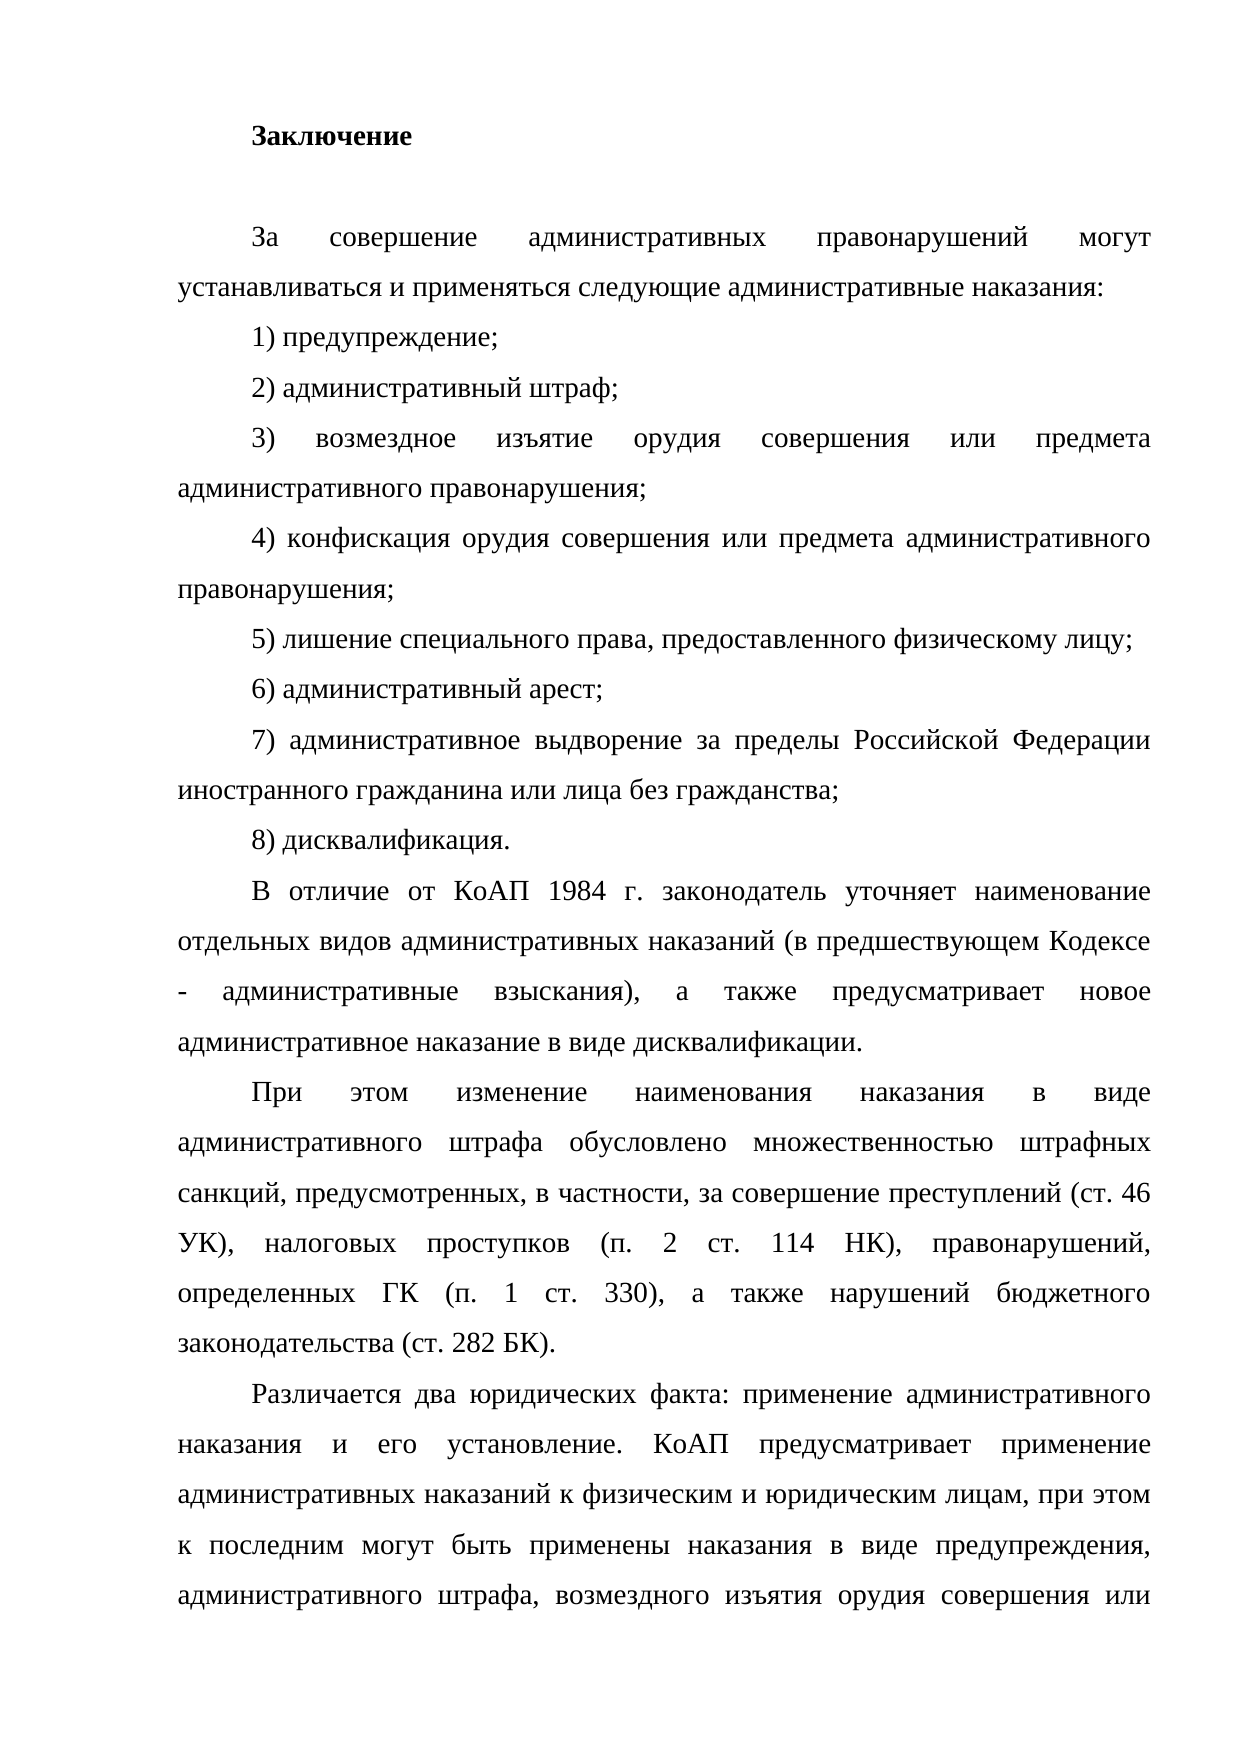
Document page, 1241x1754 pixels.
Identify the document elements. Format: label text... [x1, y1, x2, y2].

text 6) административный арест; [177, 672, 1152, 705]
text 8) дисквалификация. [177, 822, 1152, 856]
text 2) административный штраф; [177, 370, 1152, 403]
subtitle Заключение [177, 118, 1152, 152]
text 1) предупреждение; [177, 319, 1152, 353]
text 4) конфискация орудия совершения или предмета административного правонарушения; [177, 521, 1152, 604]
text 7) административное выдворение за пределы Российской Федерации иностранного гражданина или лица без гражданства; [177, 722, 1152, 806]
text При этом изменение наименования наказания в виде административного штрафа обусловлено множественностью штрафных санкций, предусмотренных, в частности, за совершение преступлений (ст. 46 УК), налоговых проступков (п. 2 ст. 114 НК), правонарушений, определенных ГК (п. 1 ст. 330), а также нарушений бюджетного законодательства (ст. 282 БК). [177, 1074, 1152, 1359]
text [177, 1376, 1152, 1611]
text 5) лишение специального права, предоставленного физическому лицу; [177, 621, 1152, 655]
text 3) возмездное изъятие орудия совершения или предмета административного правонарушения; [177, 420, 1152, 504]
text В отличие от КоАП 1984 г. законодатель уточняет наименование отдельных видов административных наказаний (в предшествующем Кодексе - административные взыскания), а также предусматривает новое административное наказание в виде дисквалификации. [177, 873, 1152, 1057]
text За совершение административных правонарушений могут устанавливаться и применяться следующие административные наказания: [177, 219, 1152, 303]
